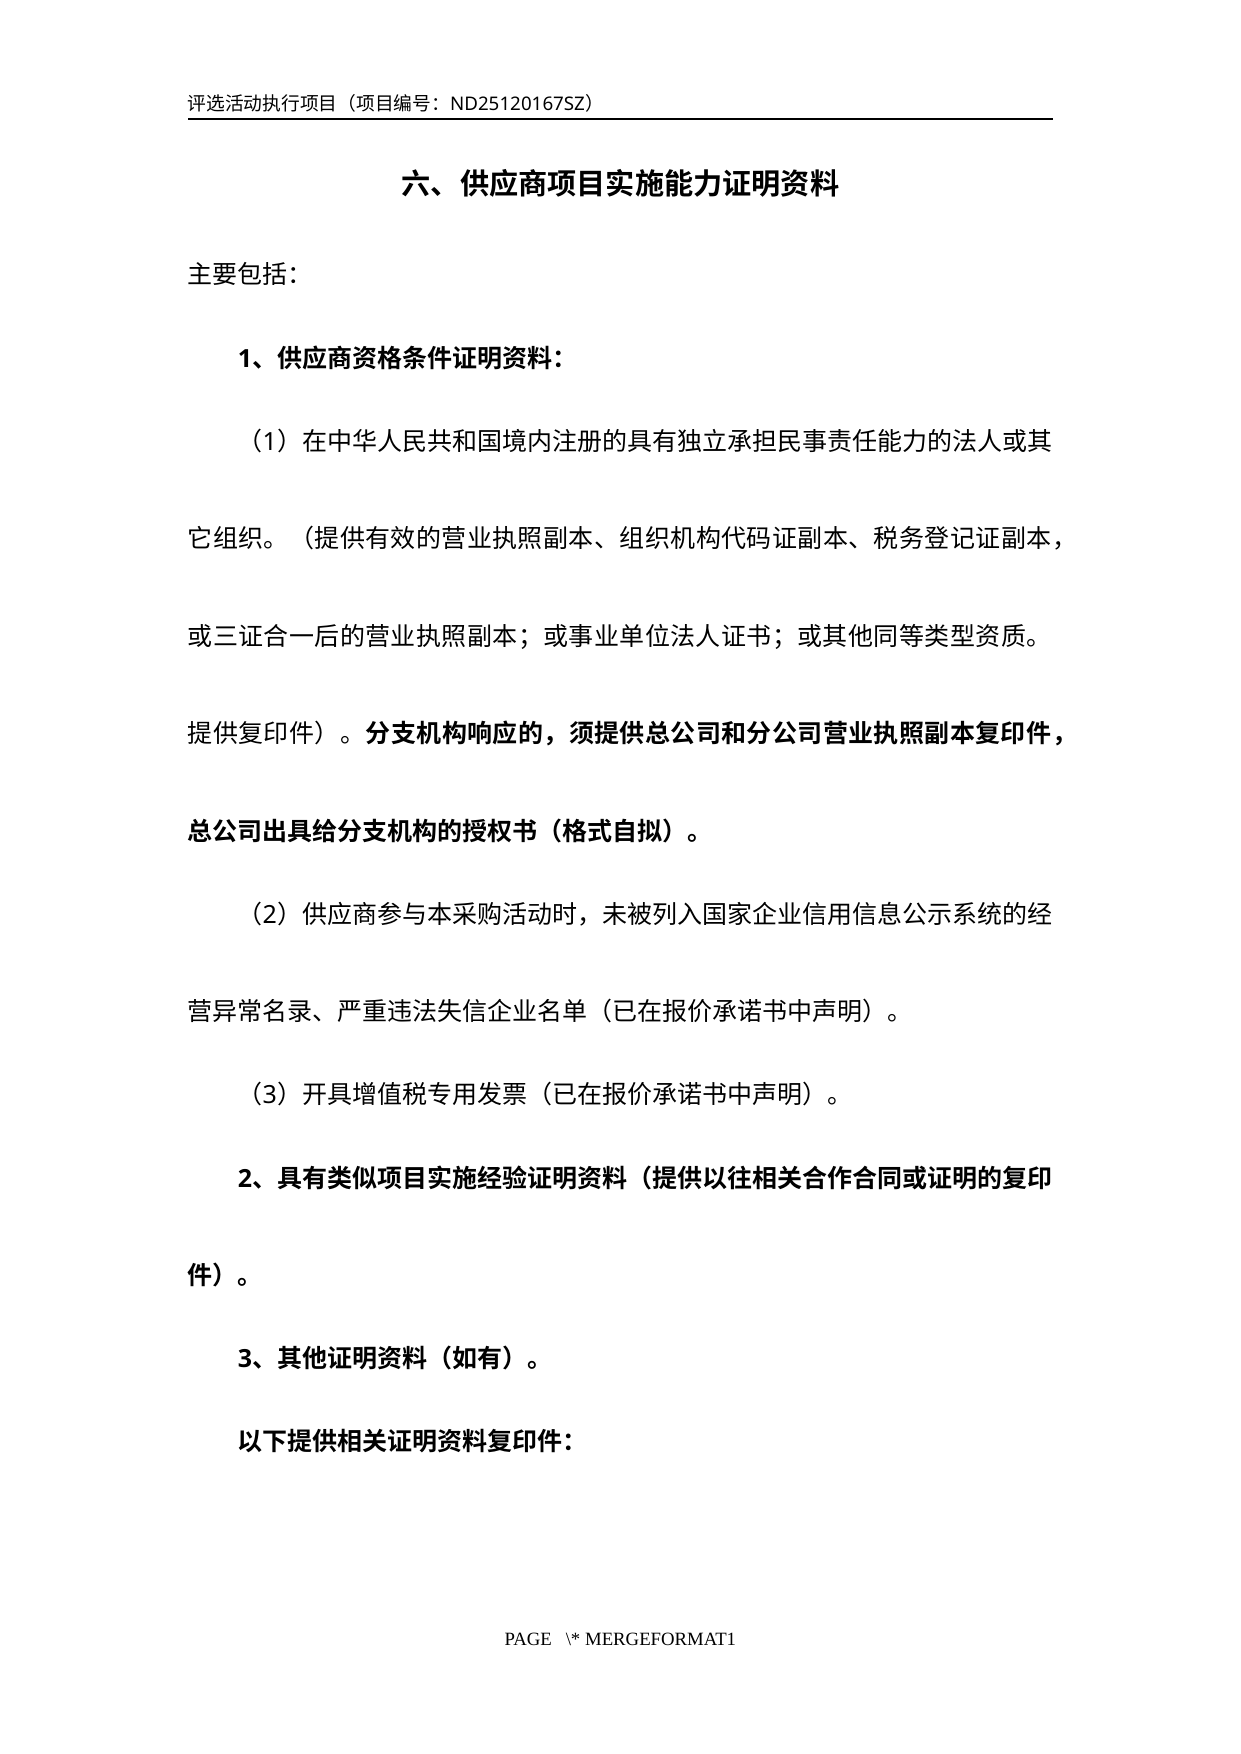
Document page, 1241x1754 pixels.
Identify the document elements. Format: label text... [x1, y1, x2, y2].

text 主要包括： [187, 241, 1053, 306]
text 2、具有类似项目实施经验证明资料（提供以往相关合作合同或证明的复印件）。 [187, 1144, 1053, 1306]
text 3、其他证明资料（如有）。 [187, 1324, 1053, 1389]
text （3）开具增值税专用发票（已在报价承诺书中声明）。 [187, 1061, 1053, 1126]
title 六、供应商项目实施能力证明资料 [187, 161, 1053, 203]
list （2）供应商参与本采购活动时，未被列入国家企业信用信息公示系统的经营异常名录、严重违法失信企业名单（已在报价承诺书中声明）。 [187, 880, 1053, 1042]
text 1、供应商资格条件证明资料： [187, 324, 1053, 389]
text 以下提供相关证明资料复印件： [187, 1407, 1053, 1472]
text （1）在中华人民共和国境内注册的具有独立承担民事责任能力的法人或其它组织。（提供有效的营业执照副本、组织机构代码证副本、税务登记证副本，或三证合一后的营业执照副本；或事业单位法人证书；或其他同等类型资质。提供复印件）。分支机构响应的，须提供总公司和分公司营业执照副本复印件，总公司出具给分支机构的授权书（格式自拟）。 [187, 407, 1053, 862]
